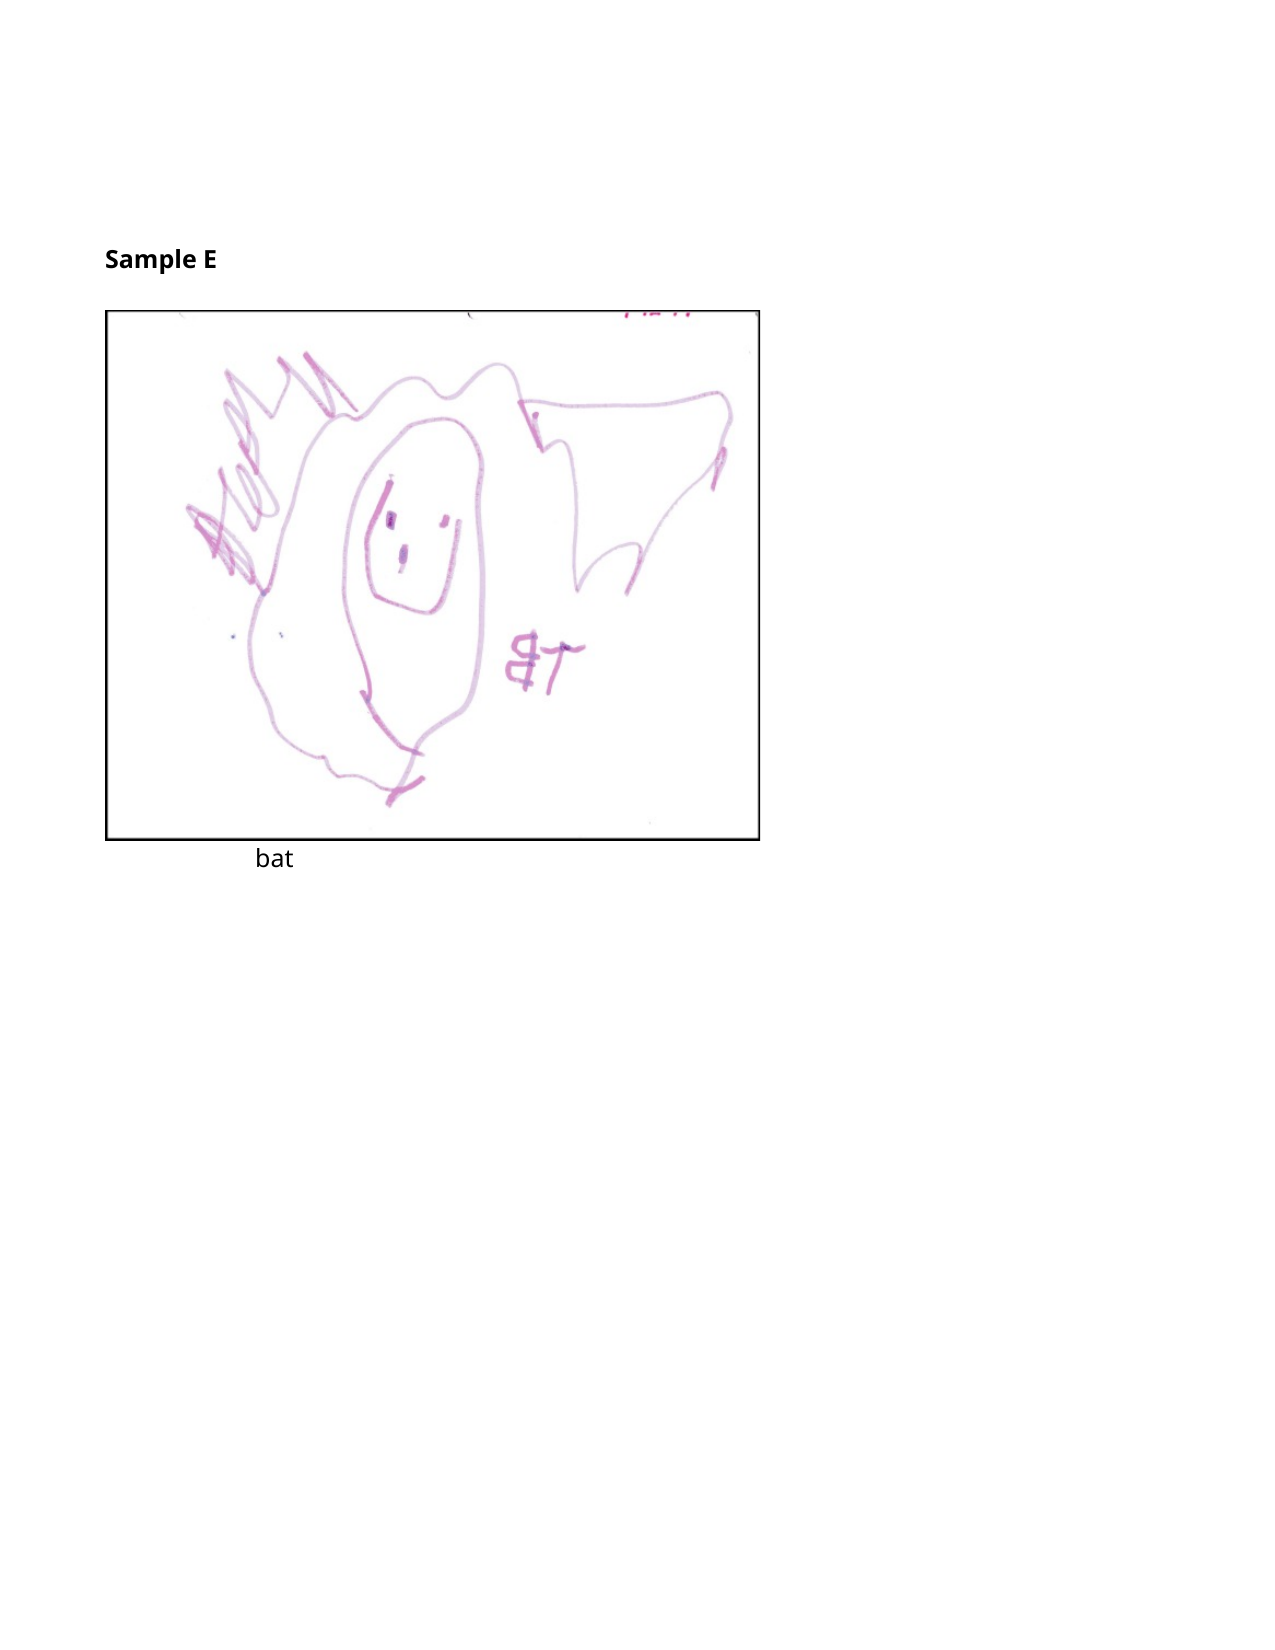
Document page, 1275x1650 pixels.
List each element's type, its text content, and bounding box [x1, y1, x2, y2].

picture [105, 310, 761, 841]
text bat [105, 841, 1170, 875]
text Sample E [105, 242, 1170, 276]
